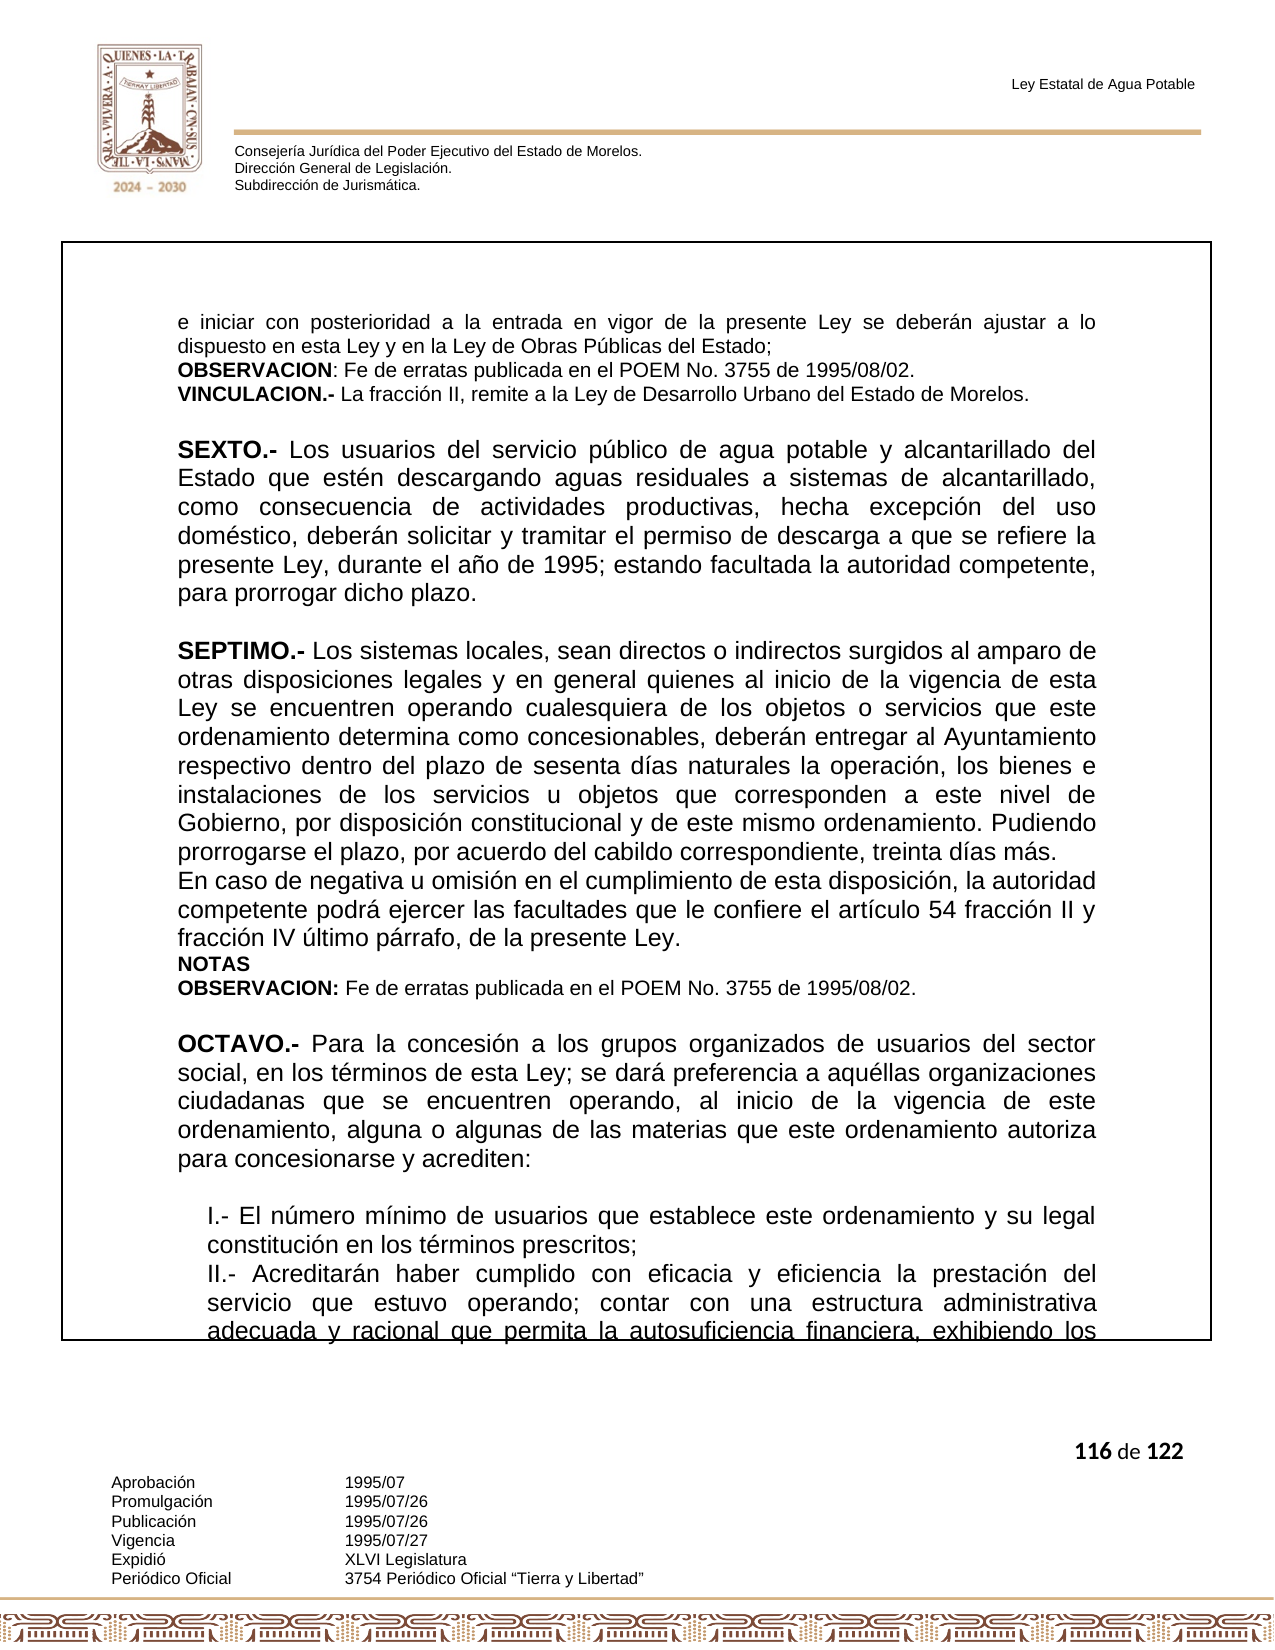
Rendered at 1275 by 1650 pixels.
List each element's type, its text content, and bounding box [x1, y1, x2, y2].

picture [92, 37, 220, 198]
text NOTAS [177, 952, 1098, 976]
picture [0, 1591, 1274, 1650]
picture [233, 111, 1202, 144]
text En caso de negativa u omisión en el cumplimiento de esta disposición, la autoridad competente podrá ejercer las facultades que le confiere el artículo 54 fracción II y fracción IV último párrafo, de la presente Ley. [177, 866, 1098, 952]
text OBSERVACION: Fe de erratas publicada en el POEM No. 3755 de 1995/08/02. [177, 358, 1098, 382]
text SEPTIMO.- Los sistemas locales, sean directos o indirectos surgidos al amparo de otras disposiciones legales y en general quienes al inicio de la vigencia de esta Ley se encuentren operando cualesquiera de los objetos o servicios que este ordenamiento determina como concesionables, deberán entregar al Ayuntamiento respectivo dentro del plazo de sesenta días naturales la operación, los bienes e instalaciones de los servicios u objetos que corresponden a este nivel de Gobierno, por disposición constitucional y de este mismo ordenamiento. Pudiendo prorrogarse el plazo, por acuerdo del cabildo correspondiente, treinta días más. [177, 636, 1098, 866]
text OCTAVO.- Para la concesión a los grupos organizados de usuarios del sector social, en los términos de esta Ley; se dará preferencia a aquéllas organizaciones ciudadanas que se encuentren operando, al inicio de la vigencia de este ordenamiento, alguna o algunas de las materias que este ordenamiento autoriza para concesionarse y acrediten: [177, 1029, 1098, 1173]
text OBSERVACION: Fe de erratas publicada en el POEM No. 3755 de 1995/08/02. [177, 976, 1098, 1000]
text SEXTO.- Los usuarios del servicio público de agua potable y alcantarillado del Estado que estén descargando aguas residuales a sistemas de alcantarillado, como consecuencia de actividades productivas, hecha excepción del uso doméstico, deberán solicitar y tramitar el permiso de descarga a que se refiere la presente Ley, durante el año de 1995; estando facultada la autoridad competente, para prorrogar dicho plazo. [177, 435, 1098, 607]
text VINCULACION.- La fracción II, remite a la Ley de Desarrollo Urbano del Estado de Morelos. [177, 382, 1098, 406]
text I.- El número mínimo de usuarios que establece este ordenamiento y su legal constitución en los términos prescritos; [207, 1201, 1098, 1259]
